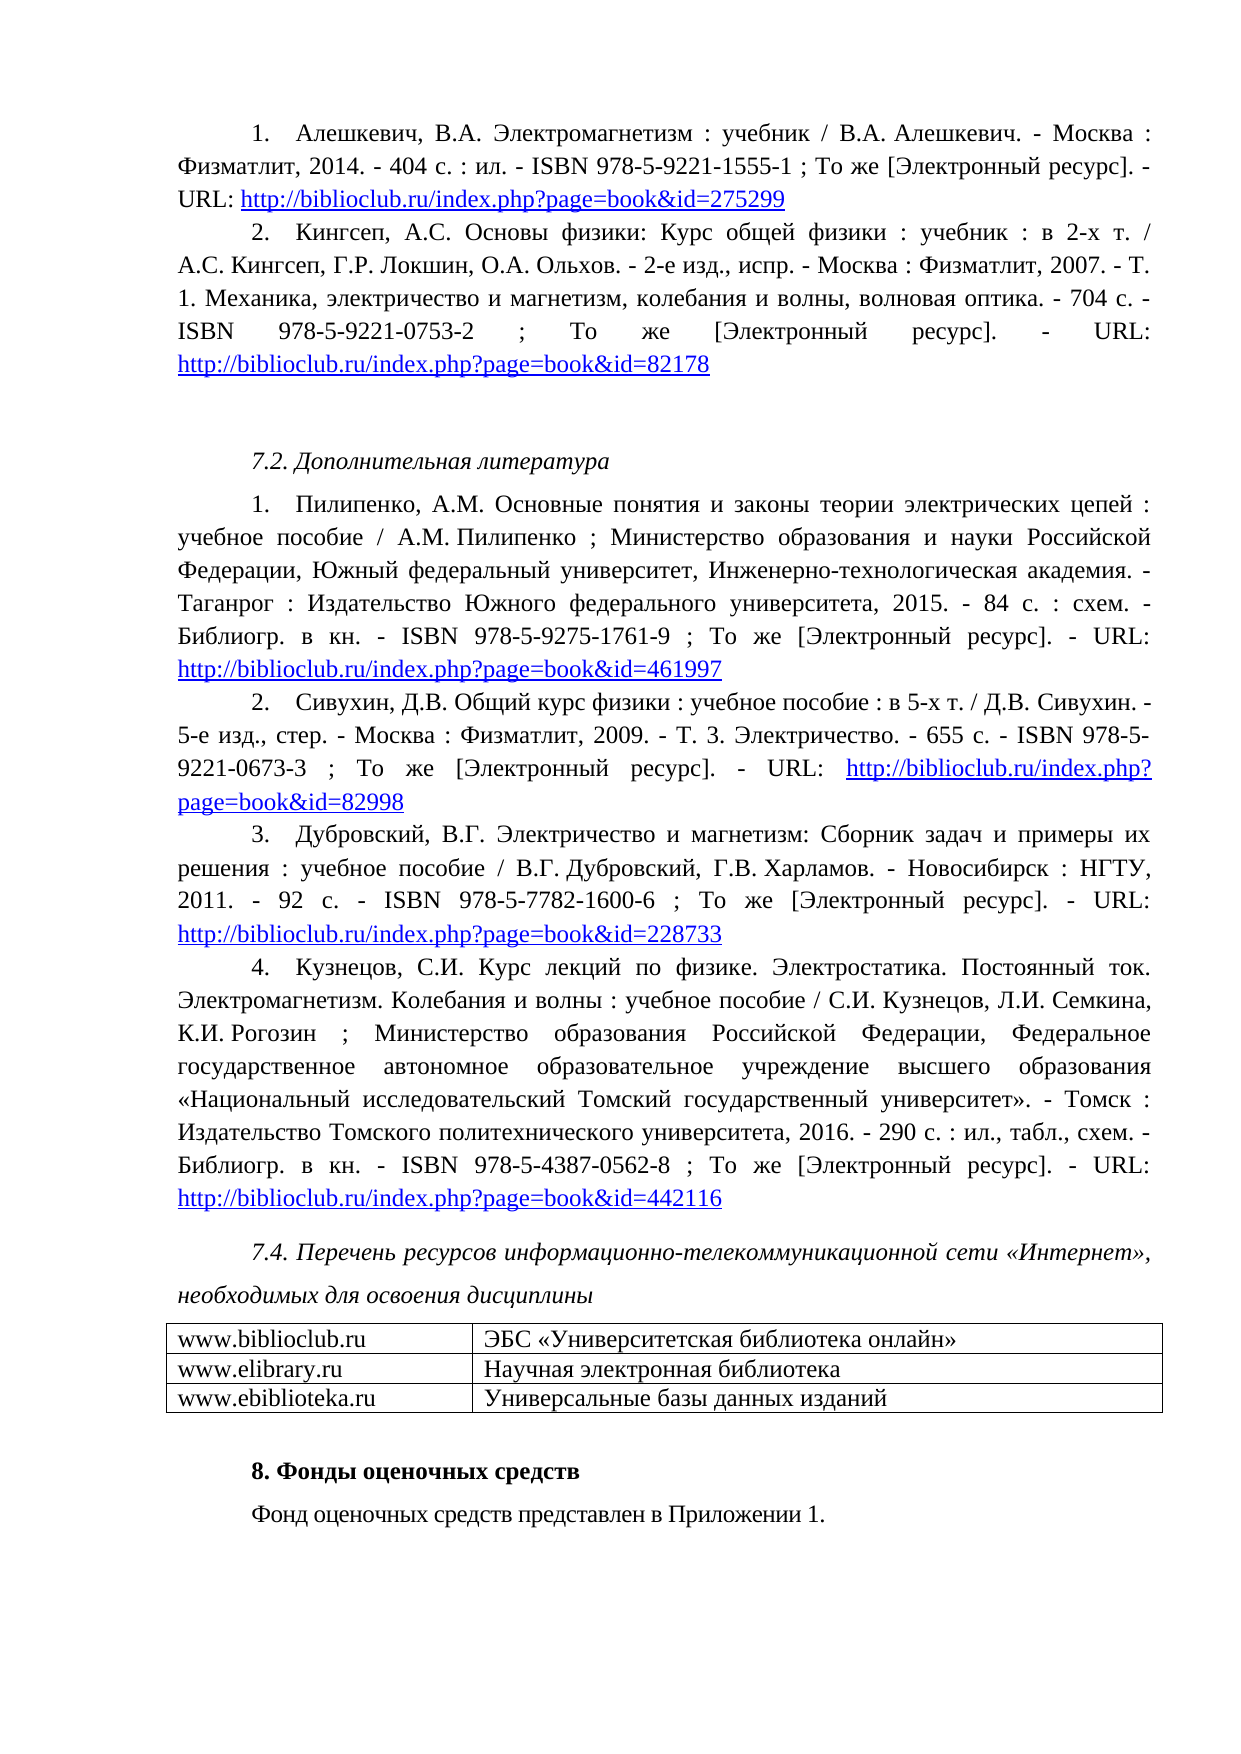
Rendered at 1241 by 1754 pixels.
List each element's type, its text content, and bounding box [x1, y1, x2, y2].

table_cell Научная электронная библиотека [473, 1354, 1162, 1382]
text 7.4. Перечень ресурсов информационно-телекоммуникационной сети «Интернет», необходимых для освоения дисциплины [177, 1237, 1152, 1308]
text Фонд оценочных средств представлен в Приложении 1. [177, 1499, 1152, 1528]
table_cell www.ebiblioteka.ru [167, 1384, 472, 1412]
list Дубровский, В.Г. Электричество и магнетизм: Сборник задач и примеры их решения : учебное пособие / В.Г. Дубровский, Г.В. Харламов. - Новосибирск : НГТУ, 2011. - 92 с. - ISBN 978-5-7782-1600-6 ; То же [Электронный ресурс]. - URL: http://biblioclub.ru/index.php?page=book&id=228733 [177, 819, 1152, 947]
text 8. Фонды оценочных средств [177, 1456, 1152, 1485]
list Кузнецов, С.И. Курс лекций по физике. Электростатика. Постоянный ток. Электромагнетизм. Колебания и волны : учебное пособие / С.И. Кузнецов, Л.И. Семкина, К.И. Рогозин ; Министерство образования Российской Федерации, Федеральное государственное автономное образовательное учреждение высшего образования «Национальный исследовательский Томский государственный университет». - Томск : Издательство Томского политехнического университета, 2016. - 290 с. : ил., табл., схем. - Библиогр. в кн. - ISBN 978-5-4387-0562-8 ; То же [Электронный ресурс]. - URL: http://biblioclub.ru/index.php?page=book&id=442116 [177, 952, 1152, 1212]
list Сивухин, Д.В. Общий курс физики : учебное пособие : в 5-х т. / Д.В. Сивухин. - 5-е изд., стер. - Москва : Физматлит, 2009. - Т. 3. Электричество. - 655 с. - ISBN 978-5-9221-0673-3 ; То же [Электронный ресурс]. - URL: http://biblioclub.ru/index.php?page=book&id=82998 [177, 687, 1152, 815]
text 7.2. Дополнительная литература [177, 446, 1152, 475]
table_cell www.elibrary.ru [167, 1354, 472, 1382]
list Кингсеп, А.С. Основы физики: Курс общей физики : учебник : в 2-х т. / А.С. Кингсеп, Г.Р. Локшин, О.А. Ольхов. - 2-е изд., испр. - Москва : Физматлит, 2007. - Т. 1. Механика, электричество и магнетизм, колебания и волны, волновая оптика. - 704 с. - ISBN 978-5-9221-0753-2 ; То же [Электронный ресурс]. - URL: http://biblioclub.ru/index.php?page=book&id=82178 [177, 217, 1152, 378]
table_header ЭБС «Университетская библиотека онлайн» [473, 1324, 1162, 1353]
table_header www.biblioclub.ru [167, 1324, 472, 1353]
list Алешкевич, В.А. Электромагнетизм : учебник / В.А. Алешкевич. - Москва : Физматлит, 2014. - 404 с. : ил. - ISBN 978-5-9221-1555-1 ; То же [Электронный ресурс]. - URL: http://biblioclub.ru/index.php?page=book&id=275299 [177, 118, 1152, 213]
list Пилипенко, А.М. Основные понятия и законы теории электрических цепей : учебное пособие / А.М. Пилипенко ; Министерство образования и науки Российской Федерации, Южный федеральный университет, Инженерно-технологическая академия. - Таганрог : Издательство Южного федерального университета, 2015. - 84 с. : схем. - Библиогр. в кн. - ISBN 978-5-9275-1761-9 ; То же [Электронный ресурс]. - URL: http://biblioclub.ru/index.php?page=book&id=461997 [177, 489, 1152, 683]
table_cell Универсальные базы данных изданий [473, 1384, 1162, 1412]
